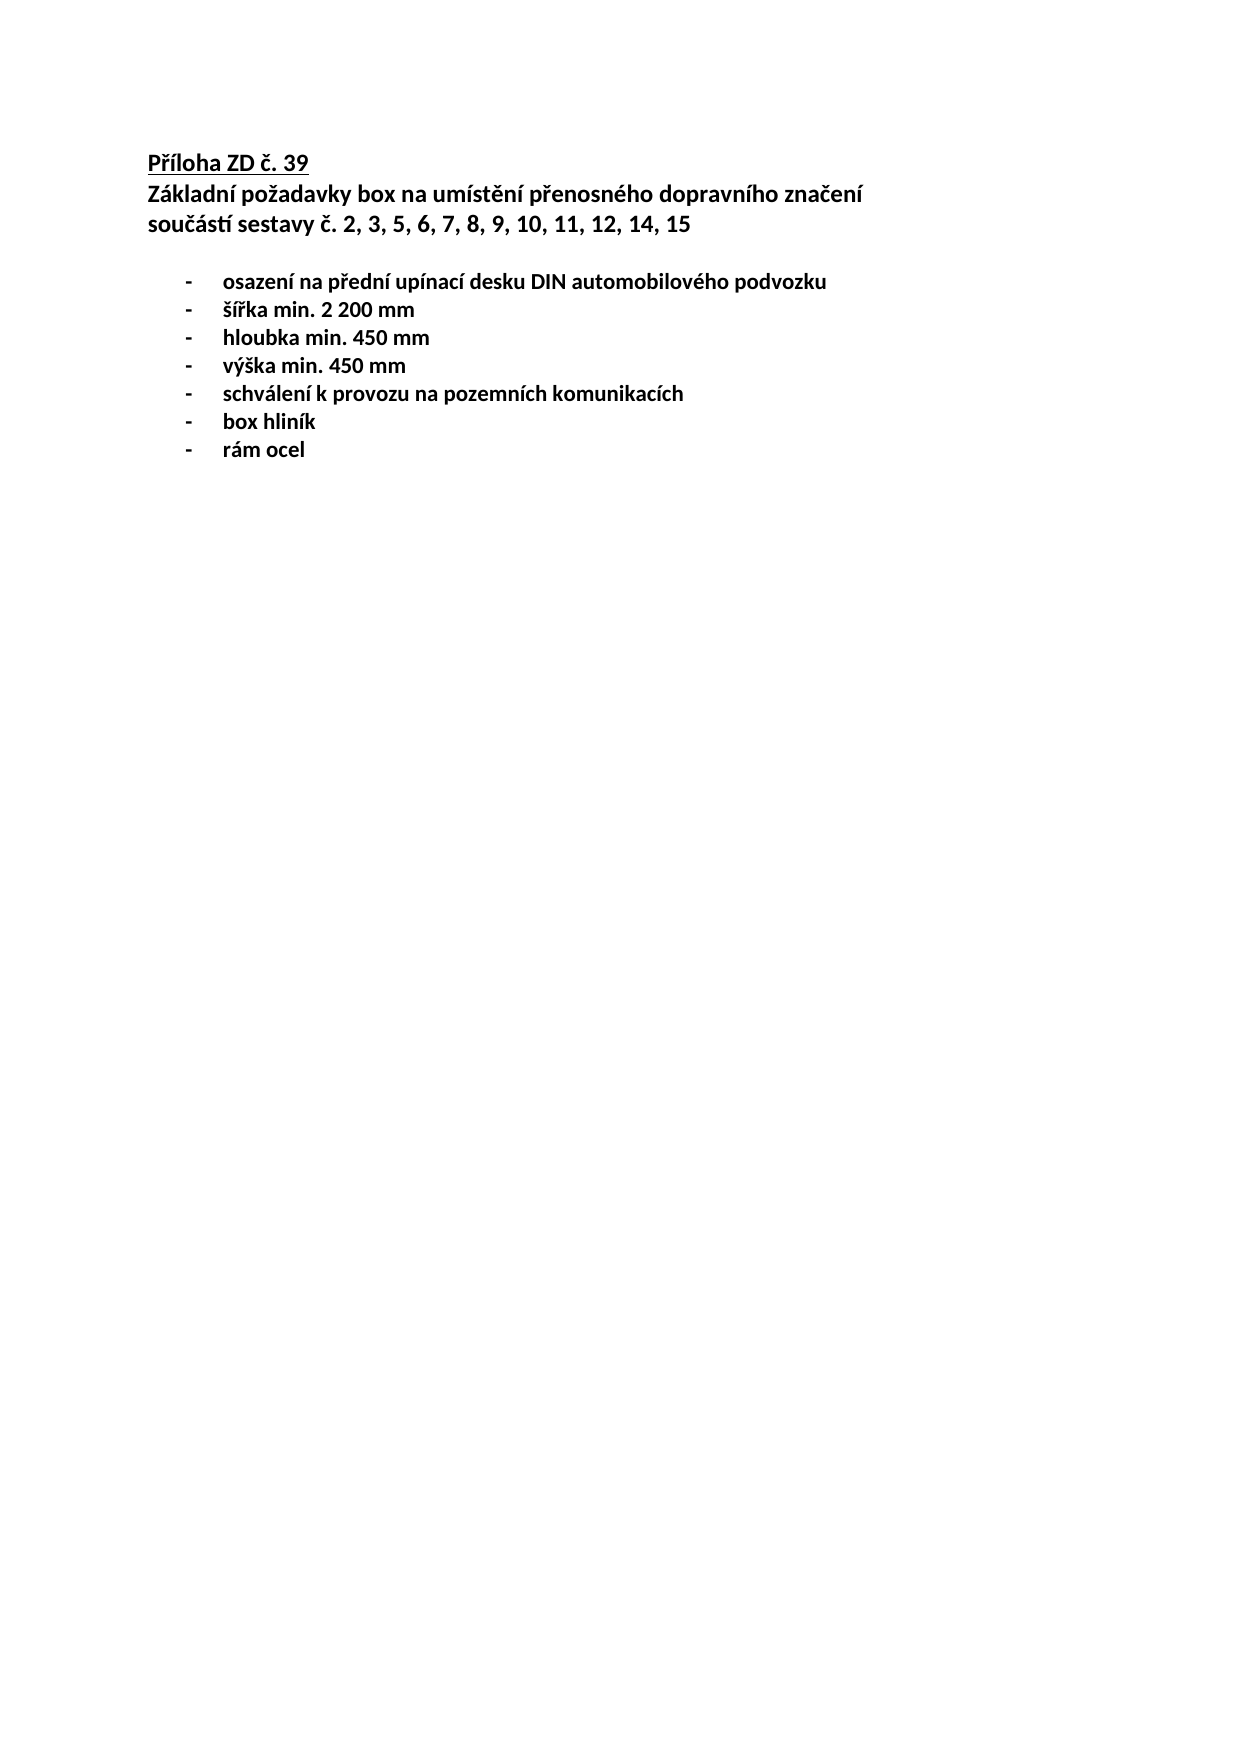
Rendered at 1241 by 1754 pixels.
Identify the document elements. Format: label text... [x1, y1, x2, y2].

list hloubka min. 450 mm [185, 323, 1093, 351]
text Základní požadavky box na umístění přenosného dopravního značení [148, 178, 1093, 209]
text Příloha ZD č. 39 [148, 148, 1093, 178]
text součástí sestavy č. 2, 3, 5, 6, 7, 8, 9, 10, 11, 12, 14, 15 [148, 209, 1093, 239]
list šířka min. 2 200 mm [185, 295, 1093, 323]
list schválení k provozu na pozemních komunikacích [185, 379, 1093, 407]
list rám ocel [185, 435, 1093, 463]
list box hliník [185, 407, 1093, 435]
list výška min. 450 mm [185, 351, 1093, 379]
list osazení na přední upínací desku DIN automobilového podvozku [185, 267, 1093, 295]
